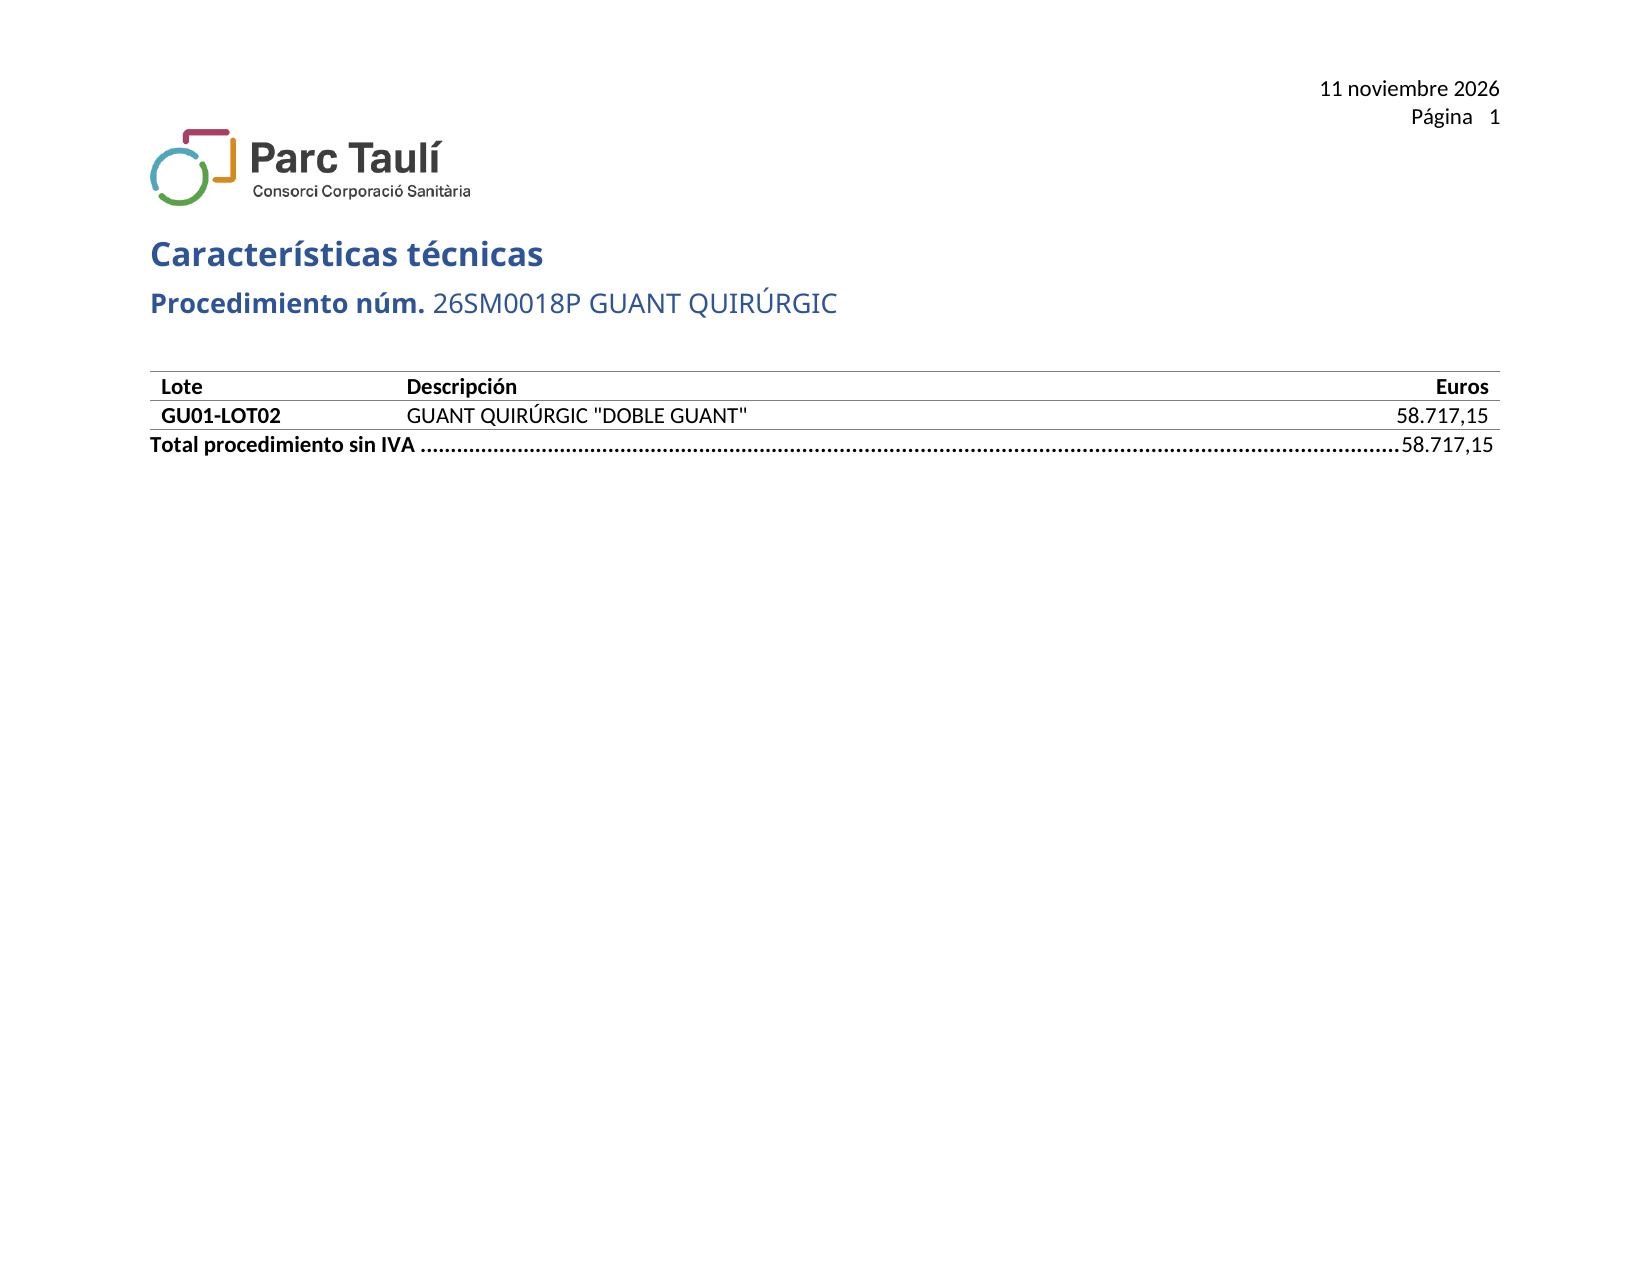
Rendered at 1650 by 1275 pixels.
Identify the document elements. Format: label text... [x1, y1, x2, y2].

table_header Descripción [395, 372, 1050, 400]
table_header Euros [1050, 372, 1500, 400]
text Total procedimiento sin IVA [150, 430, 1500, 458]
table_header Lote [150, 372, 395, 400]
picture [150, 129, 470, 206]
